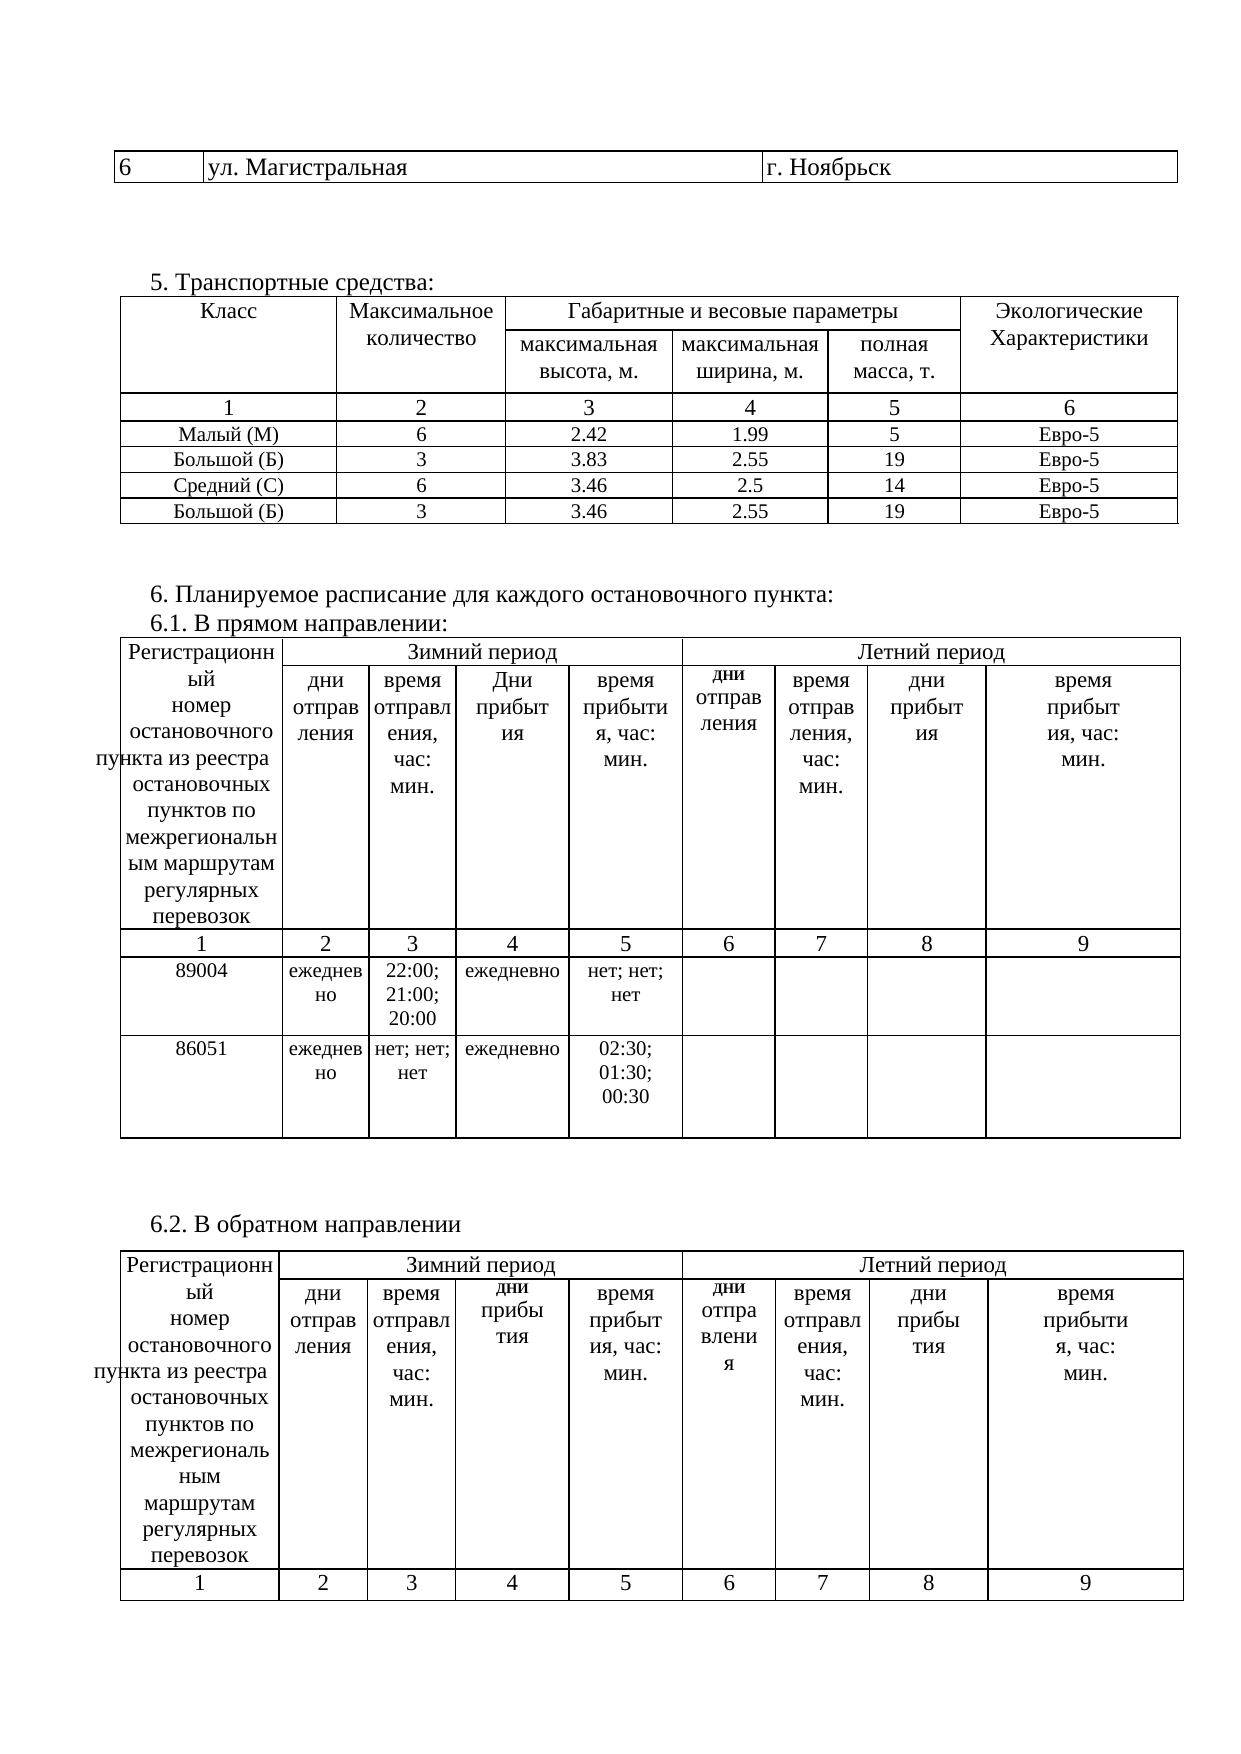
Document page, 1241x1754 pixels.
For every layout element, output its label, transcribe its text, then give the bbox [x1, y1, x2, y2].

table_cell 3.46 [506, 499, 672, 523]
table_cell 6 [337, 422, 505, 446]
table_cell 2.55 [673, 447, 827, 471]
table_cell ДНИ прибы тия [456, 1280, 568, 1568]
table_header Летний период [683, 638, 1180, 665]
table_cell 2.42 [506, 422, 672, 446]
table_cell 3.46 [506, 473, 672, 497]
table_cell 19 [829, 499, 960, 523]
table_cell 5 [570, 1570, 682, 1600]
table_cell 4 [457, 930, 568, 956]
table_cell 1 [121, 394, 336, 420]
table_cell Евро-5 [961, 499, 1177, 523]
table_cell ДНИ отправ ления [683, 666, 774, 928]
table_cell время прибыти я, час: мин. [989, 1280, 1183, 1568]
table_cell 3 [337, 499, 505, 523]
table_cell максимальная ширина, м. [673, 331, 827, 392]
table_cell Дни прибыт ия [457, 666, 568, 928]
table_cell г. Ноябрьск [763, 152, 1177, 181]
table_cell [776, 958, 867, 1035]
table_cell Евро-5 [961, 473, 1177, 497]
table_cell 3 [368, 1570, 455, 1600]
table_header Экологические Характеристики [961, 297, 1177, 392]
table_cell максимальная высота, м. [506, 331, 672, 392]
table_cell дни прибыт ия [868, 666, 985, 928]
table_cell время отправ ления, час: мин. [776, 666, 867, 928]
table_cell 3 [337, 447, 505, 471]
table_header Максимальное количество [337, 297, 505, 392]
table_cell время отправл ения, час: мин. [368, 1280, 455, 1568]
table_cell время отправл ения, час: мин. [370, 666, 455, 928]
table_cell Евро-5 [961, 422, 1177, 446]
table_cell 8 [868, 930, 985, 956]
table_cell [683, 958, 774, 1035]
table_cell 7 [776, 930, 867, 956]
table_cell [987, 1036, 1180, 1137]
table_cell 6 [115, 152, 203, 181]
table_cell 7 [776, 1570, 869, 1600]
table_header Зимний период [280, 1252, 682, 1278]
table_cell время прибыти я, час: мин. [570, 666, 682, 928]
table_cell [987, 958, 1180, 1035]
table_cell 4 [673, 394, 827, 420]
table_cell 2 [280, 1570, 367, 1600]
table_header Зимний период [283, 638, 682, 665]
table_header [121, 1252, 278, 1568]
table_cell время прибыт ия, час: мин. [570, 1280, 682, 1568]
table_cell 1 [121, 1570, 278, 1600]
text 6.2. В обратном направлении [150, 1209, 1090, 1237]
table_cell 1.99 [673, 422, 827, 446]
table_cell [868, 958, 985, 1035]
table_cell 2 [283, 930, 368, 956]
table_cell 2.5 [673, 473, 827, 497]
table_cell [776, 1036, 867, 1137]
table_cell 3 [370, 930, 455, 956]
table_cell Большой (Б) [121, 499, 336, 523]
table_cell Малый (М) [121, 422, 336, 446]
table_cell [868, 1036, 985, 1137]
table_cell 8 [870, 1570, 987, 1600]
table_cell 22:00; 21:00; 20:00 [370, 958, 455, 1035]
table_cell 6 [683, 1570, 775, 1600]
table_cell 6 [337, 473, 505, 497]
table_header Летний период [683, 1252, 1183, 1278]
table_cell 5 [570, 930, 682, 956]
table_cell 86051 [121, 1036, 282, 1137]
table_cell время прибыт ия, час: мин. [987, 666, 1180, 928]
table_cell ДНИ отпра влени я [683, 1280, 775, 1568]
table_cell 9 [987, 930, 1180, 956]
table_cell 89004 [121, 958, 282, 1035]
table_cell 5 [829, 422, 960, 446]
table_cell 3 [506, 394, 672, 420]
table_cell 14 [829, 473, 960, 497]
table_cell 02:30; 01:30; 00:30 [570, 1036, 682, 1137]
table_cell дни прибы тия [870, 1280, 987, 1568]
table_header Габаритные и весовые параметры [506, 297, 960, 329]
table_cell 9 [989, 1570, 1183, 1600]
table_cell дни отправ ления [283, 666, 368, 928]
text 6. Планируемое расписание для каждого остановочного пункта: [150, 579, 1090, 608]
table_cell 6 [961, 394, 1177, 420]
text 6.1. В прямом направлении: [150, 608, 1090, 637]
table_cell ежедневно [457, 958, 568, 1035]
table_cell ежедневно [283, 958, 368, 1035]
table_header Регистрационный номер остановочного пункта из реестра остановочных пунктов по межрегиональным маршрутам регулярных перевозок [121, 638, 282, 928]
table_cell [683, 1036, 774, 1137]
table_header Класс [121, 297, 336, 392]
text 5. Транспортные средства: [150, 267, 1090, 296]
table_cell нет; нет; нет [370, 1036, 455, 1137]
table_cell дни отправ ления [280, 1280, 367, 1568]
table_cell 5 [829, 394, 960, 420]
table_cell Средний (С) [121, 473, 336, 497]
table_cell 1 [121, 930, 282, 956]
table_cell нет; нет; нет [570, 958, 682, 1035]
table_cell 2 [337, 394, 505, 420]
table_cell 6 [683, 930, 774, 956]
table_cell полная масса, т. [829, 331, 960, 392]
table_cell 19 [829, 447, 960, 471]
table_cell 4 [456, 1570, 568, 1600]
table_cell ул. Магистральная [204, 152, 762, 181]
table_cell ежедневно [457, 1036, 568, 1137]
table_cell время отправл ения, час: мин. [776, 1280, 869, 1568]
table_cell 3.83 [506, 447, 672, 471]
table_cell 2.55 [673, 499, 827, 523]
table_cell ежедневно [283, 1036, 368, 1137]
table_cell Евро-5 [961, 447, 1177, 471]
table_cell Большой (Б) [121, 447, 336, 471]
